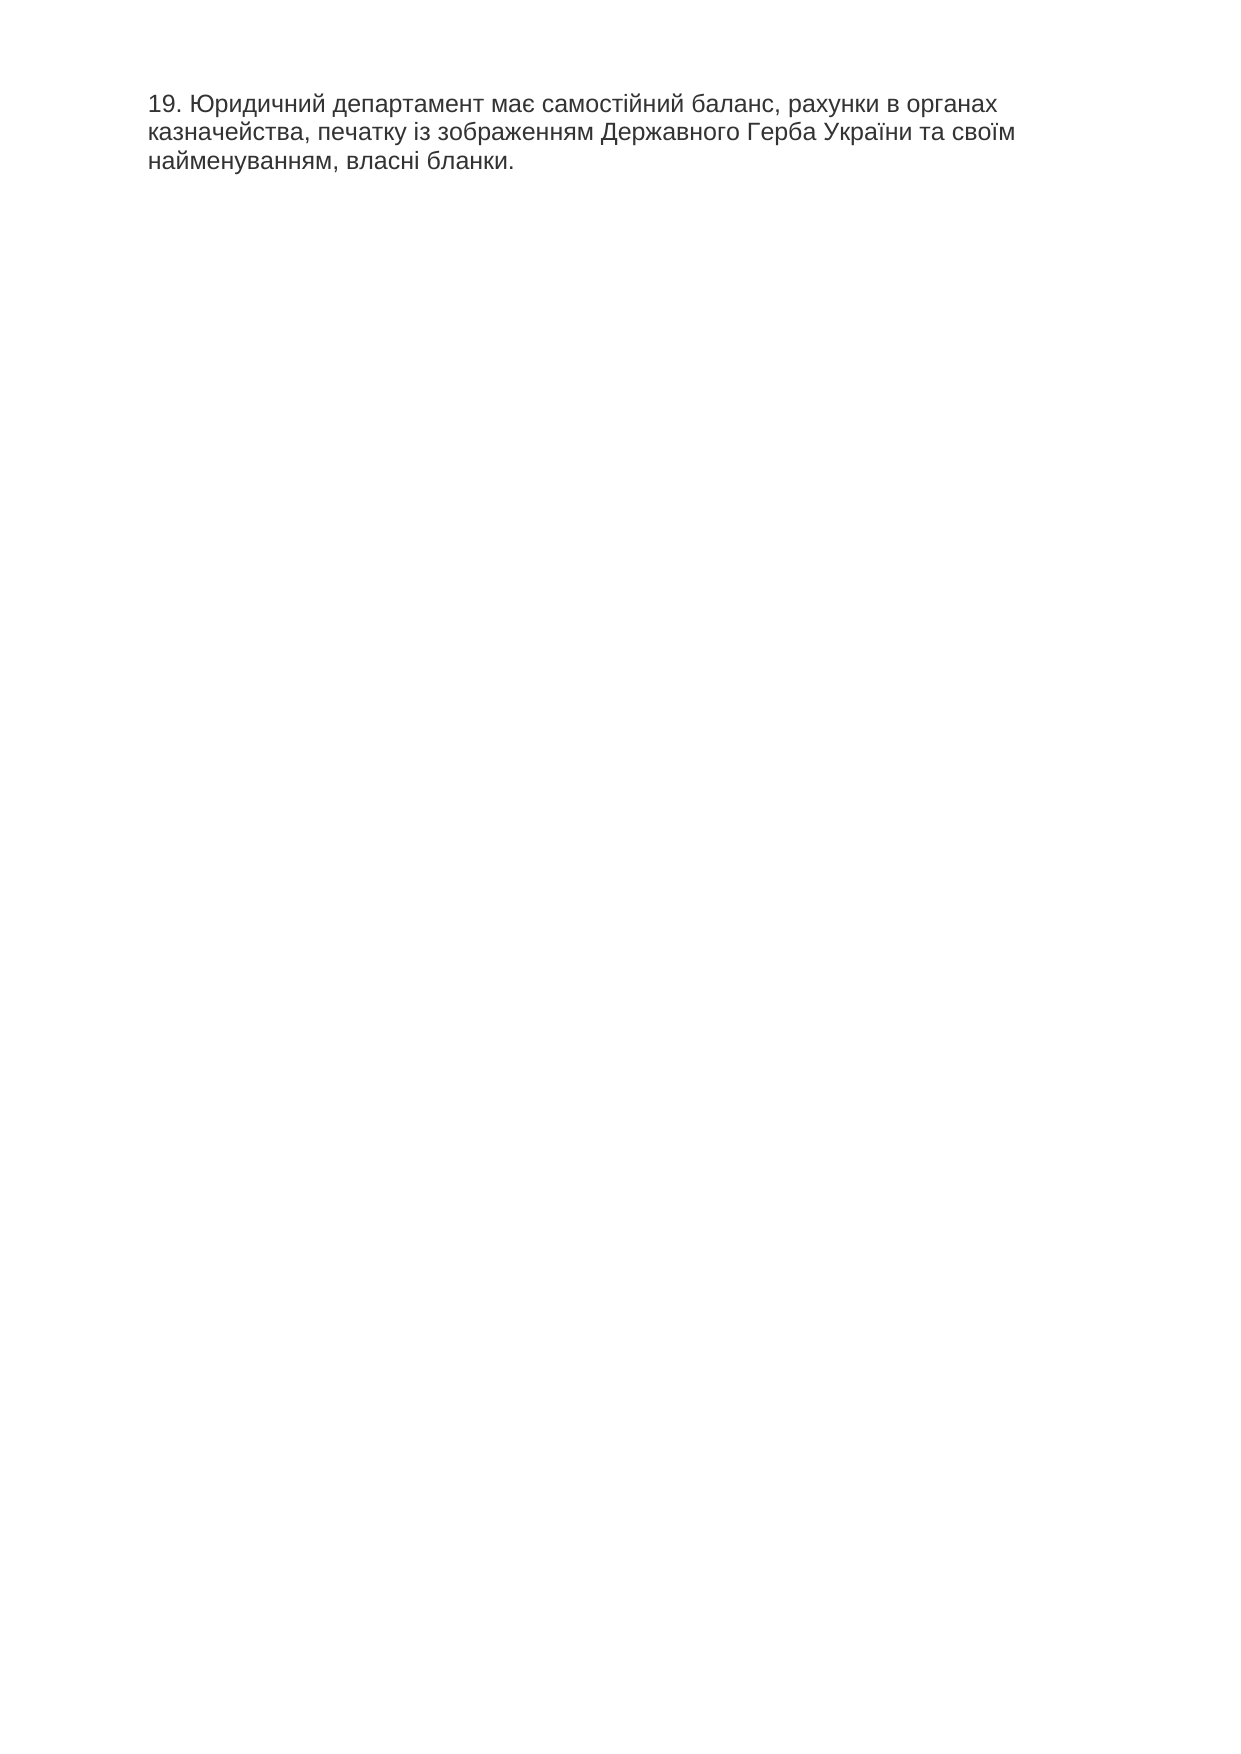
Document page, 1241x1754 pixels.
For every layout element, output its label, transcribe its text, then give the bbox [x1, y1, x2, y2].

text 19. Юридичний департамент має самостійний баланс, рахунки в органах казначейства, печатку із зображенням Державного Герба України та своїм найменуванням, власні бланки. [148, 88, 1152, 175]
